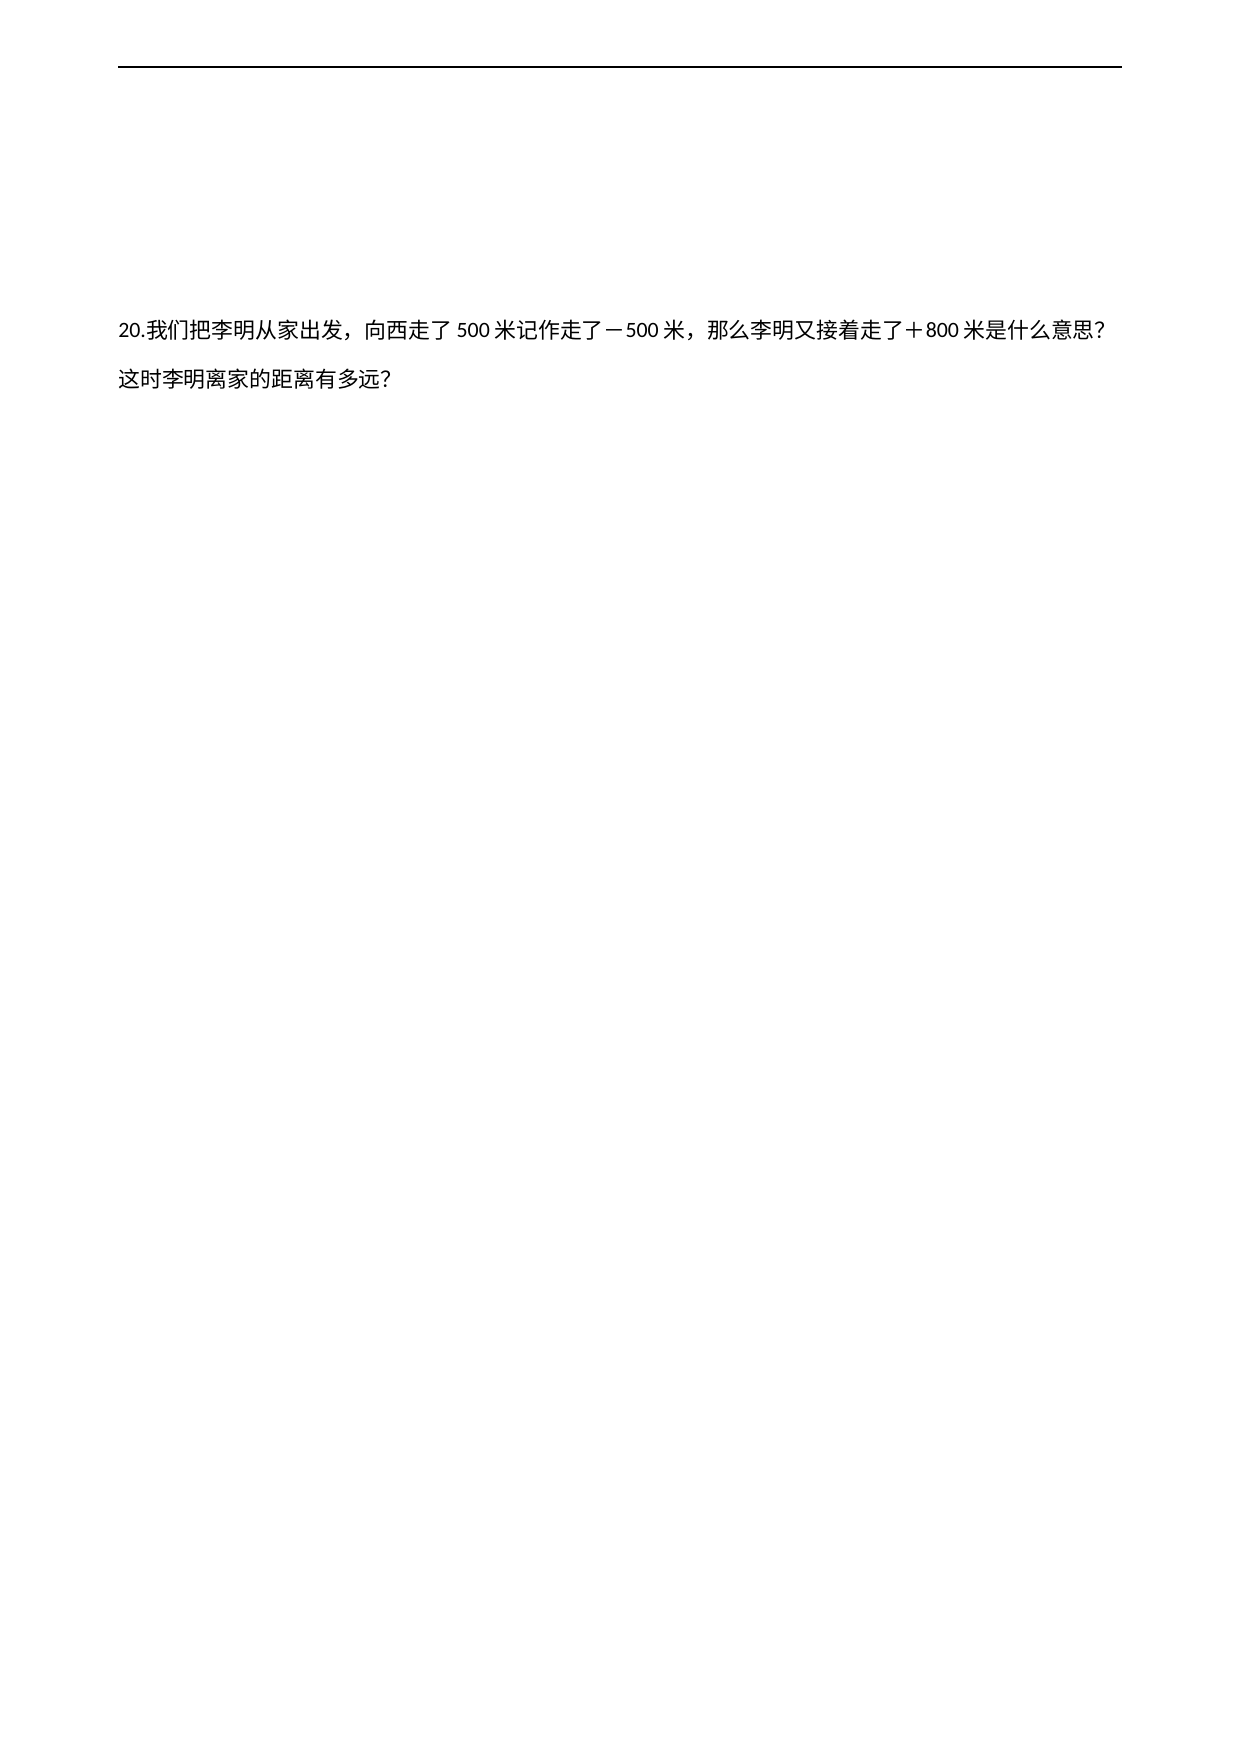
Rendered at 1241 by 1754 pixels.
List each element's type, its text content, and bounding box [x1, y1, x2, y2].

text 20.我们把李明从家出发，向西走了500米记作走了－500米，那么李明又接着走了＋800米是什么意思？这时李明离家的距离有多远？ [118, 313, 1122, 394]
